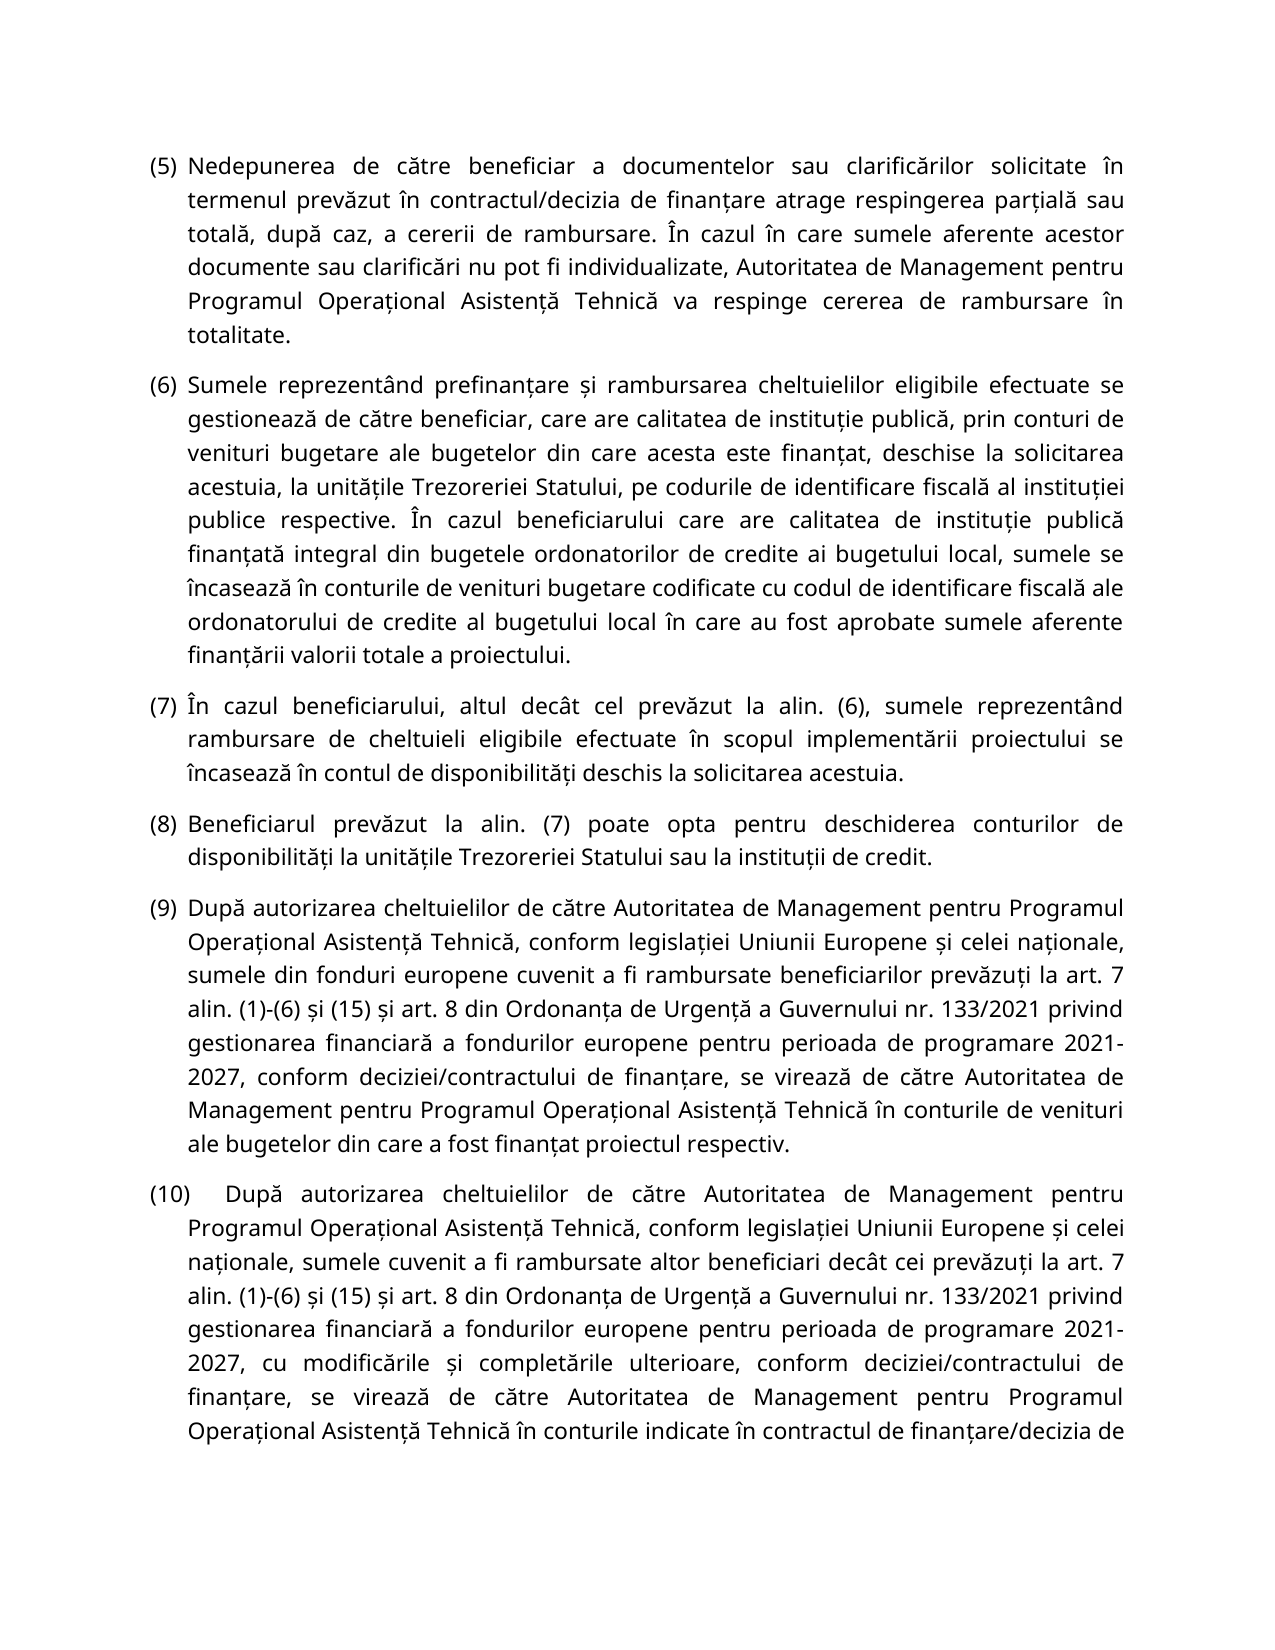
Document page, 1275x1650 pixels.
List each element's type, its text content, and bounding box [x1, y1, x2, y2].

list Sumele reprezentând prefinanţare şi rambursarea cheltuielilor eligibile efectuate se gestionează de către beneficiar, care are calitatea de instituţie publică, prin conturi de venituri bugetare ale bugetelor din care acesta este finanţat, deschise la solicitarea acestuia, la unităţile Trezoreriei Statului, pe codurile de identificare fiscală al instituţiei publice respective. În cazul beneficiarului care are calitatea de instituţie publică finanţată integral din bugetele ordonatorilor de credite ai bugetului local, sumele se încasează în conturile de venituri bugetare codificate cu codul de identificare fiscală ale ordonatorului de credite al bugetului local în care au fost aprobate sumele aferente finanţării valorii totale a proiectului. [150, 369, 1125, 670]
list Nedepunerea de către beneficiar a documentelor sau clarificărilor solicitate în termenul prevăzut în contractul/decizia de finanţare atrage respingerea parţială sau totală, după caz, a cererii de rambursare. În cazul în care sumele aferente acestor documente sau clarificări nu pot fi individualizate, Autoritatea de Management pentru Programul Operațional Asistență Tehnică va respinge cererea de rambursare în totalitate. [150, 150, 1125, 350]
list În cazul beneficiarului, altul decât cel prevăzut la alin. (6), sumele reprezentând rambursare de cheltuieli eligibile efectuate în scopul implementării proiectului se încasează în contul de disponibilităţi deschis la solicitarea acestuia. [150, 689, 1125, 788]
list Beneficiarul prevăzut la alin. (7) poate opta pentru deschiderea conturilor de disponibilităţi la unităţile Trezoreriei Statului sau la instituţii de credit. [150, 807, 1125, 872]
list După autorizarea cheltuielilor de către Autoritatea de Management pentru Programul Operațional Asistență Tehnică, conform legislaţiei Uniunii Europene şi celei naţionale, sumele din fonduri europene cuvenit a fi rambursate beneficiarilor prevăzuţi la art. 7 alin. (1)-(6) și (15) şi art. 8 din Ordonanța de Urgență a Guvernului nr. 133/2021 privind gestionarea financiară a fondurilor europene pentru perioada de programare 2021-2027, conform deciziei/contractului de finanţare, se virează de către Autoritatea de Management pentru Programul Operațional Asistență Tehnică în conturile de venituri ale bugetelor din care a fost finanţat proiectul respectiv. [150, 892, 1125, 1159]
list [150, 1178, 1125, 1446]
